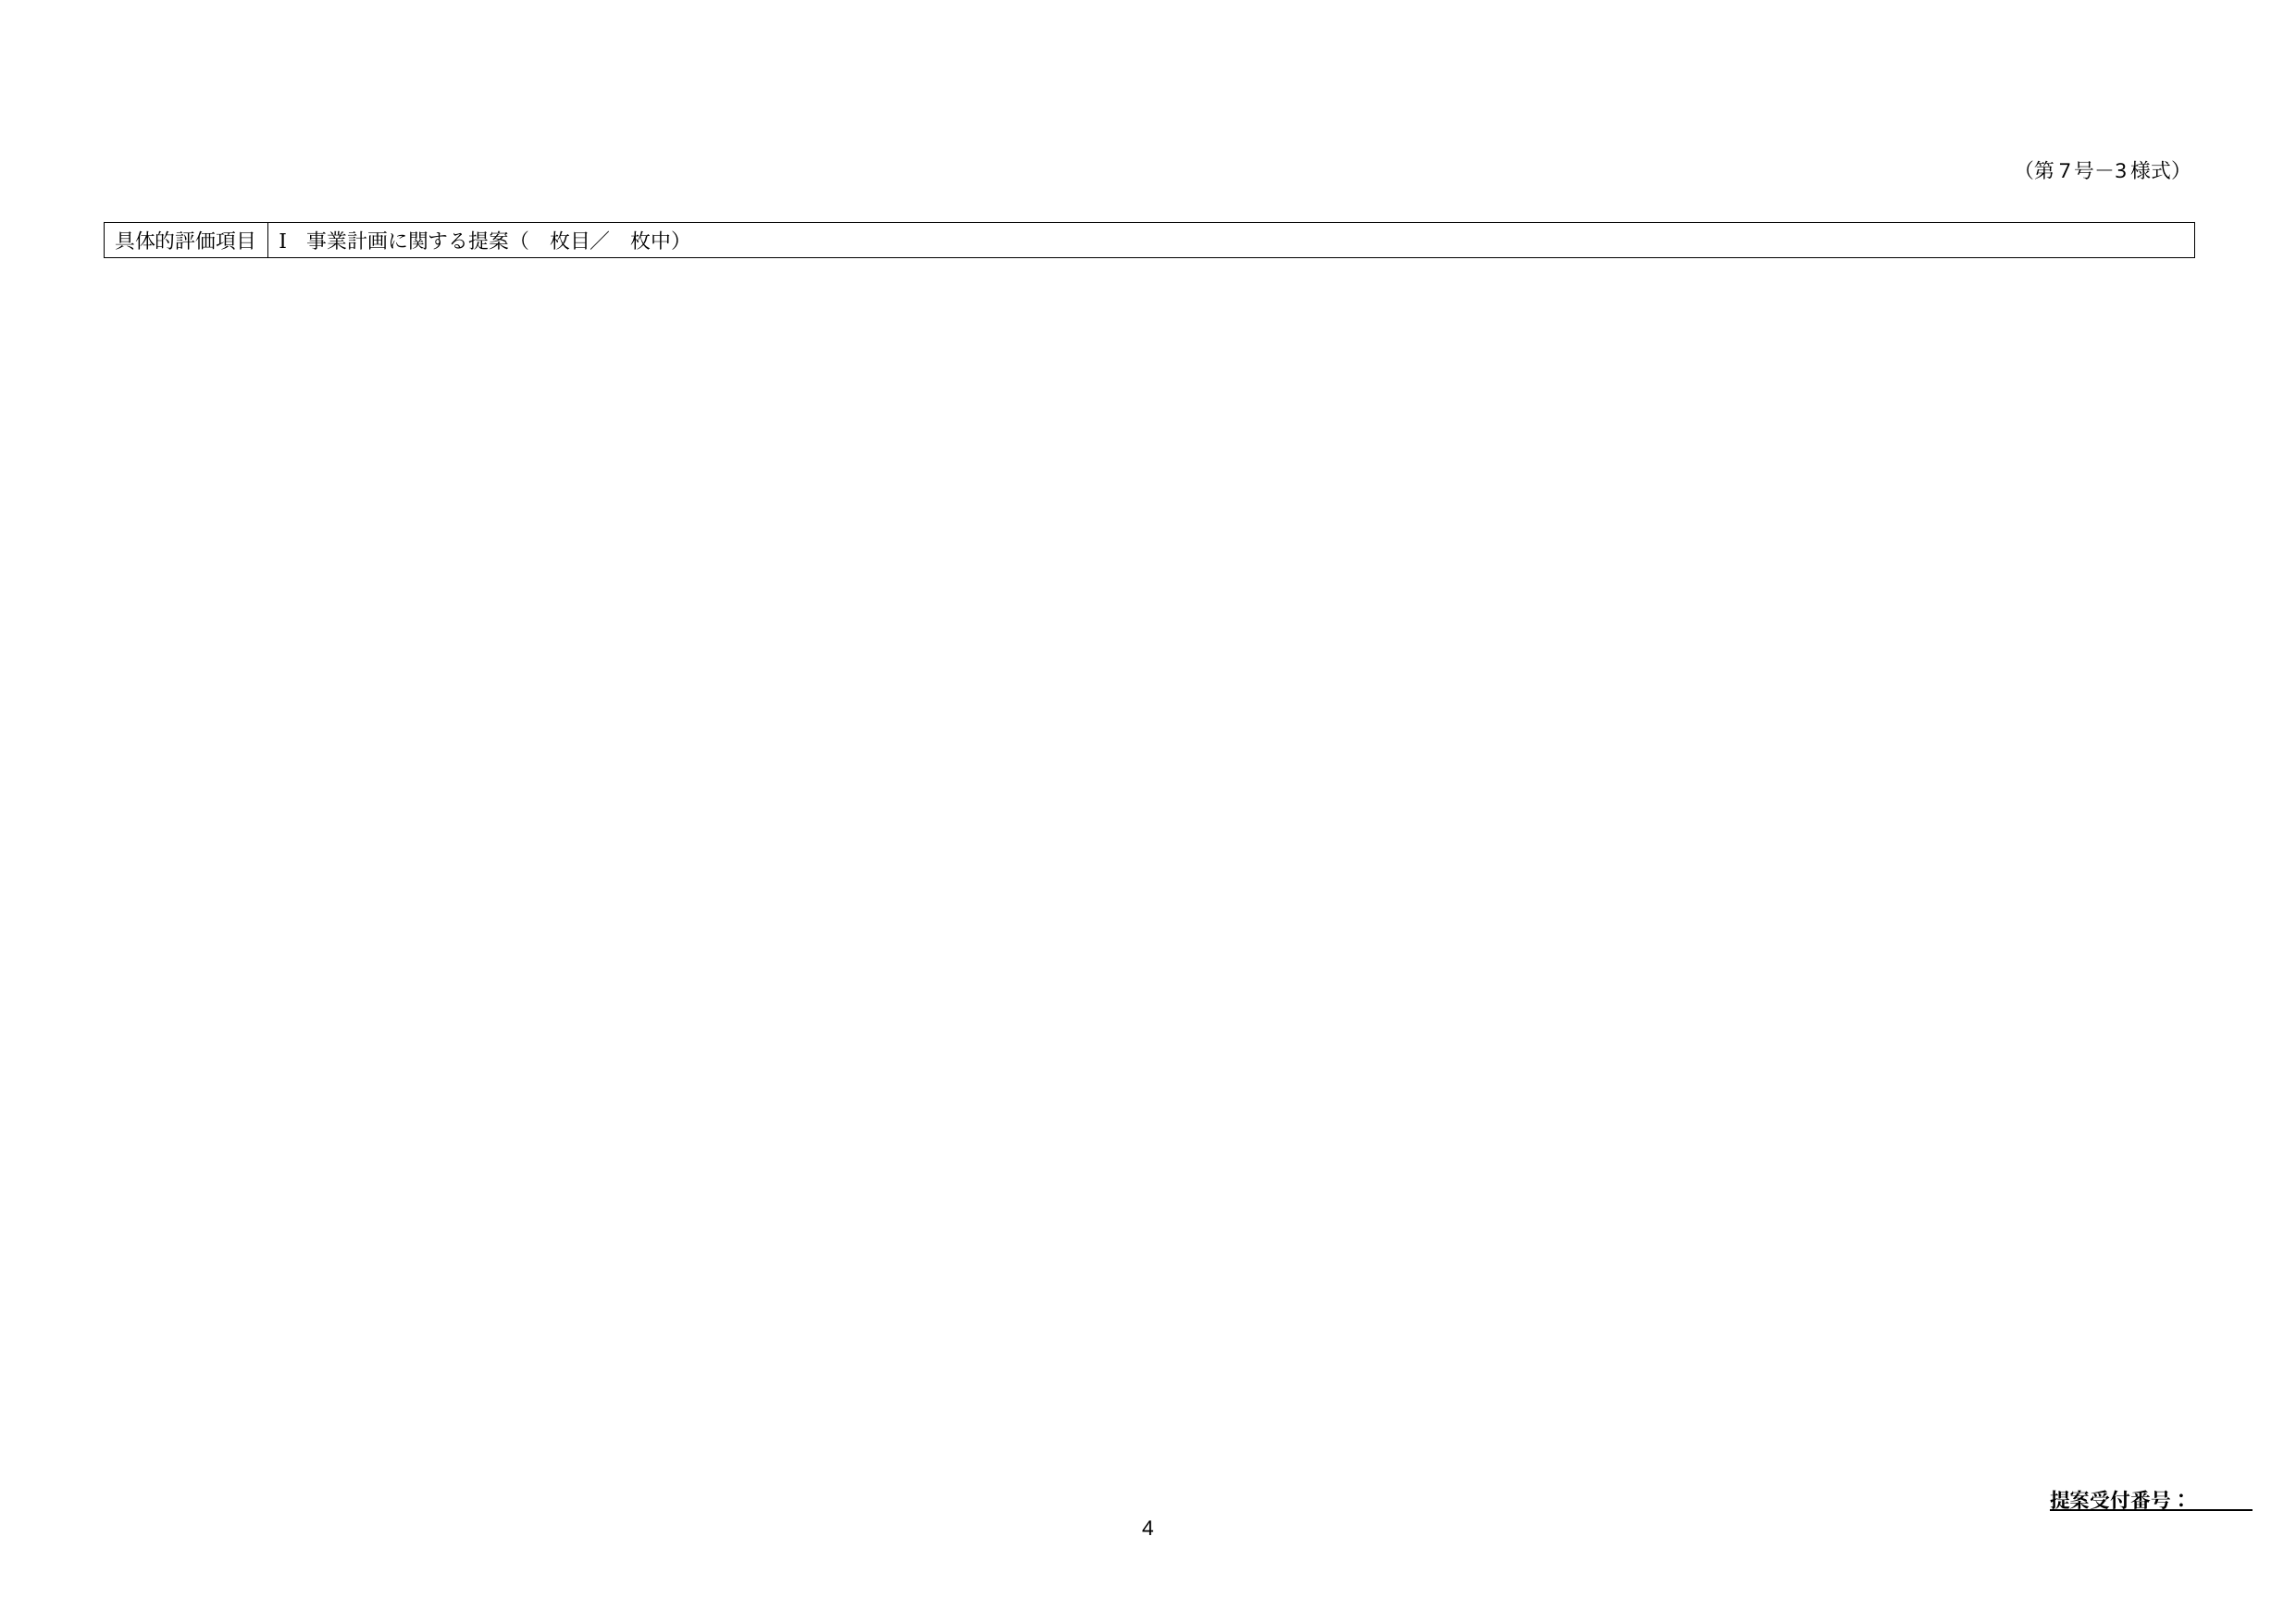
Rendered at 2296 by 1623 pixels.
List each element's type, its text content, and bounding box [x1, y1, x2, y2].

text （第7号－3様式） [104, 152, 2191, 187]
table_header Ⅰ 事業計画に関する提案（ 枚目／ 枚中） [268, 223, 2194, 257]
table_header 具体的評価項目 [105, 223, 267, 257]
